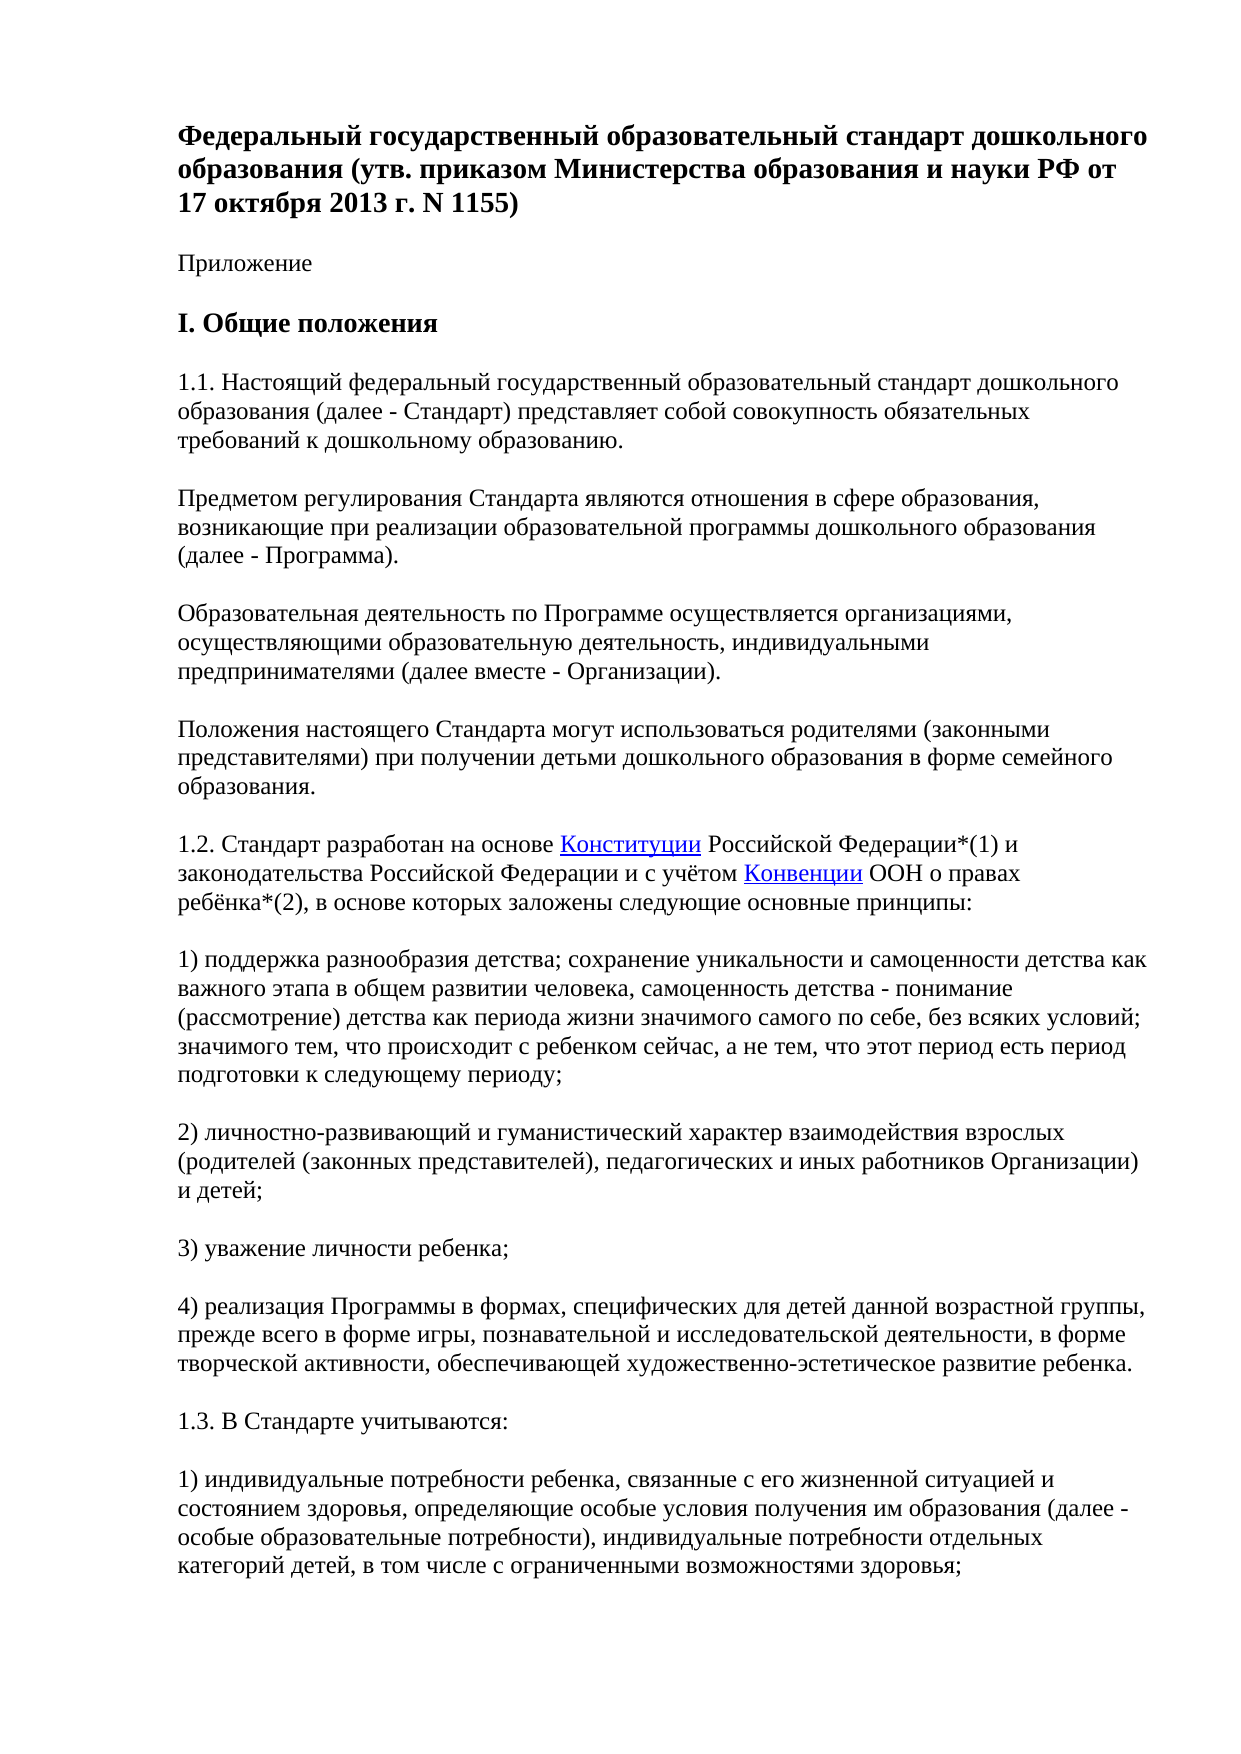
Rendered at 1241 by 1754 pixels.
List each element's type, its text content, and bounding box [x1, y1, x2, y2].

text 1.3. В Стандарте учитываются: [177, 1406, 1152, 1435]
text Приложение [177, 248, 1152, 277]
text Предметом регулирования Стандарта являются отношения в сфере образования, возникающие при реализации образовательной программы дошкольного образования (далее - Программа). [177, 483, 1152, 569]
text Федеральный государственный образовательный стандарт дошкольного образования (утв. приказом Министерства образования и науки РФ от 17 октября 2013 г. N 1155) [177, 118, 1152, 219]
text I. Общие положения [177, 306, 1152, 338]
text Положения настоящего Стандарта могут использоваться родителями (законными представителями) при получении детьми дошкольного образования в форме семейного образования. [177, 714, 1152, 800]
text 1.2. Стандарт разработан на основе Конституции Российской Федерации*(1) и законодательства Российской Федерации и с учётом Конвенции ООН о правах ребёнка*(2), в основе которых заложены следующие основные принципы: [177, 829, 1152, 915]
text 1.1. Настоящий федеральный государственный образовательный стандарт дошкольного образования (далее - Стандарт) представляет собой совокупность обязательных требований к дошкольному образованию. [177, 367, 1152, 454]
text 2) личностно-развивающий и гуманистический характер взаимодействия взрослых (родителей (законных представителей), педагогических и иных работников Организации) и детей; [177, 1117, 1152, 1204]
text 1) поддержка разнообразия детства; сохранение уникальности и самоценности детства как важного этапа в общем развитии человека, самоценность детства - понимание (рассмотрение) детства как периода жизни значимого самого по себе, без всяких условий; значимого тем, что происходит с ребенком сейчас, а не тем, что этот период есть период подготовки к следующему периоду; [177, 944, 1152, 1088]
text 4) реализация Программы в формах, специфических для детей данной возрастной группы, прежде всего в форме игры, познавательной и исследовательской деятельности, в форме творческой активности, обеспечивающей художественно-эстетическое развитие ребенка. [177, 1291, 1152, 1377]
text Образовательная деятельность по Программе осуществляется организациями, осуществляющими образовательную деятельность, индивидуальными предпринимателями (далее вместе - Организации). [177, 598, 1152, 684]
text 3) уважение личности ребенка; [177, 1233, 1152, 1262]
text 1) индивидуальные потребности ребенка, связанные с его жизненной ситуацией и состоянием здоровья, определяющие особые условия получения им образования (далее - особые образовательные потребности), индивидуальные потребности отдельных категорий детей, в том числе с ограниченными возможностями здоровья; [177, 1464, 1152, 1579]
